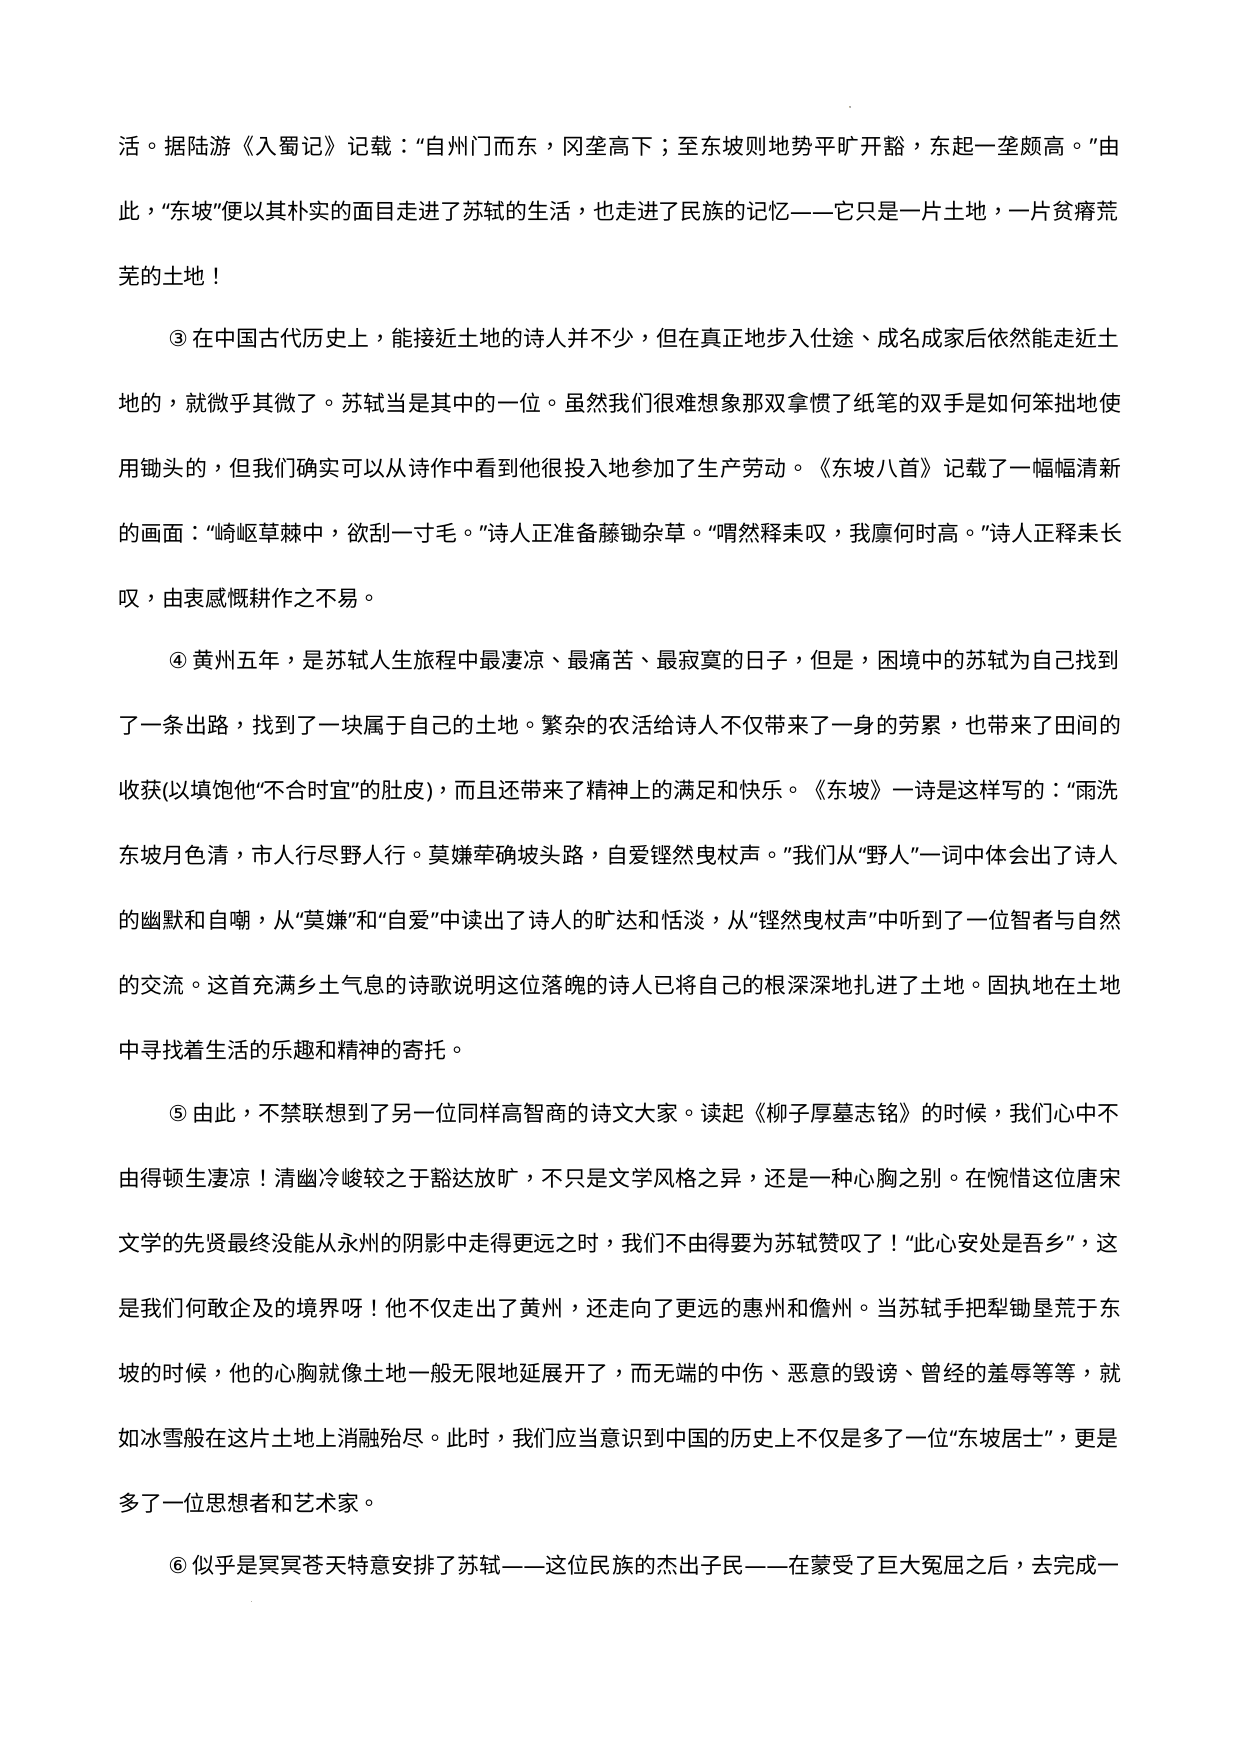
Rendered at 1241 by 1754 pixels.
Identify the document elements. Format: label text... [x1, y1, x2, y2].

text ⑤由此，不禁联想到了另一位同样高智商的诗文大家。读起《柳子厚墓志铭》的时候，我们心中不由得顿生凄凉！清幽冷峻较之于豁达放旷，不只是文学风格之异，还是一种心胸之别。在惋惜这位唐宋文学的先贤最终没能从永州的阴影中走得更远之时，我们不由得要为苏轼赞叹了！“此心安处是吾乡”，这是我们何敢企及的境界呀！他不仅走出了黄州，还走向了更远的惠州和儋州。当苏轼手把犁锄垦荒于东坡的时候，他的心胸就像土地一般无限地延展开了，而无端的中伤、恶意的毁谤、曾经的羞辱等等，就如冰雪般在这片土地上消融殆尽。此时，我们应当意识到中国的历史上不仅是多了一位“东坡居士”，更是多了一位思想者和艺术家。 [118, 1096, 1122, 1519]
text ④黄州五年，是苏轼人生旅程中最凄凉、最痛苦、最寂寞的日子，但是，困境中的苏轼为自己找到了一条出路，找到了一块属于自己的土地。繁杂的农活给诗人不仅带来了一身的劳累，也带来了田间的收获(以填饱他“不合时宜”的肚皮)，而且还带来了精神上的满足和快乐。《东坡》一诗是这样写的：“雨洗东坡月色清，市人行尽野人行。莫嫌荦确坡头路，自爱铿然曳杖声。”我们从“野人”一词中体会出了诗人的幽默和自嘲，从“莫嫌”和“自爱”中读出了诗人的旷达和恬淡，从“铿然曳杖声”中听到了一位智者与自然的交流。这首充满乡土气息的诗歌说明这位落魄的诗人已将自己的根深深地扎进了土地。固执地在土地中寻找着生活的乐趣和精神的寄托。 [118, 644, 1122, 1067]
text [118, 129, 1122, 292]
text ③在中国古代历史上，能接近土地的诗人并不少，但在真正地步入仕途、成名成家后依然能走近土地的，就微乎其微了。苏轼当是其中的一位。虽然我们很难想象那双拿惯了纸笔的双手是如何笨拙地使用锄头的，但我们确实可以从诗作中看到他很投入地参加了生产劳动。《东坡八首》记载了一幅幅清新的画面：“崎岖草棘中，欲刮一寸毛。”诗人正准备藤锄杂草。“喟然释耒叹，我廪何时高。”诗人正释耒长叹，由衷感慨耕作之不易。 [118, 322, 1122, 614]
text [118, 1549, 1122, 1581]
